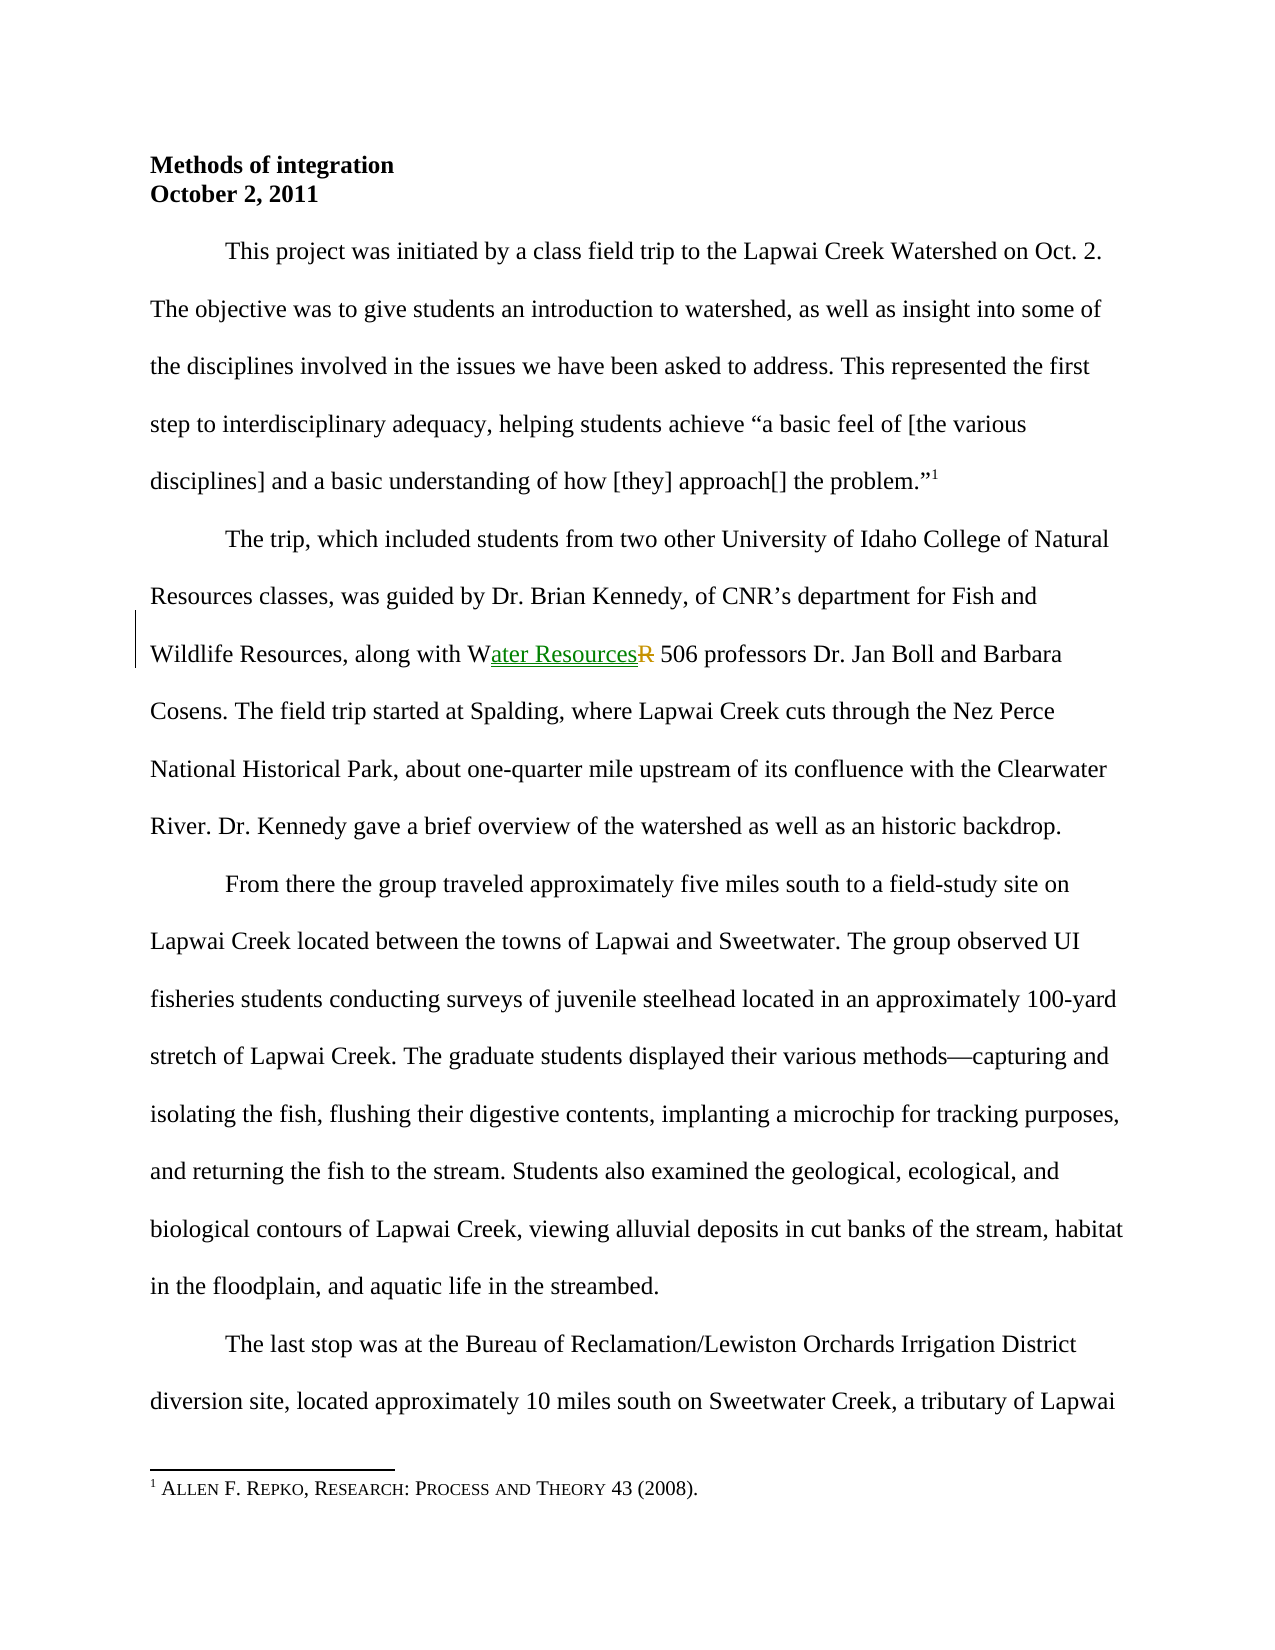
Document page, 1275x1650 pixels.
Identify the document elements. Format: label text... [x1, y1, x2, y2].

text October 2, 2011 [150, 179, 1125, 207]
text This project was initiated by a class field trip to the Lapwai Creek Watershed on Oct. 2. The objective was to give students an introduction to watershed, as well as insight into some of the disciplines involved in the issues we have been asked to address. This represented the first step to interdisciplinary adequacy, helping students achieve “a basic feel of [the various disciplines] and a basic understanding of how [they] approach[] the problem.” [150, 236, 1125, 495]
text Methods of integration [150, 150, 1125, 179]
text From there the group traveled approximately five miles south to a field-study site on Lapwai Creek located between the towns of Lapwai and Sweetwater. The group observed UI fisheries students conducting surveys of juvenile steelhead located in an approximately 100-yard stretch of Lapwai Creek. The graduate students displayed their various methods—capturing and isolating the fish, flushing their digestive contents, implanting a microchip for tracking purposes, and returning the fish to the stream. Students also examined the geological, ecological, and biological contours of Lapwai Creek, viewing alluvial deposits in cut banks of the stream, habitat in the floodplain, and aquatic life in the streambed. [150, 869, 1125, 1300]
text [150, 1329, 1125, 1415]
text The trip, which included students from two other University of Idaho College of Natural Resources classes, was guided by Dr. Brian Kennedy, of CNR’s department for Fish and Wildlife Resources, along with W 506 professors Dr. Jan Boll and Barbara Cosens. The field trip started at Spalding, where Lapwai Creek cuts through the Nez Perce National Historical Park, about one-quarter mile upstream of its confluence with the Clearwater River. Dr. Kennedy gave a brief overview of the watershed as well as an historic backdrop. [150, 524, 1125, 840]
